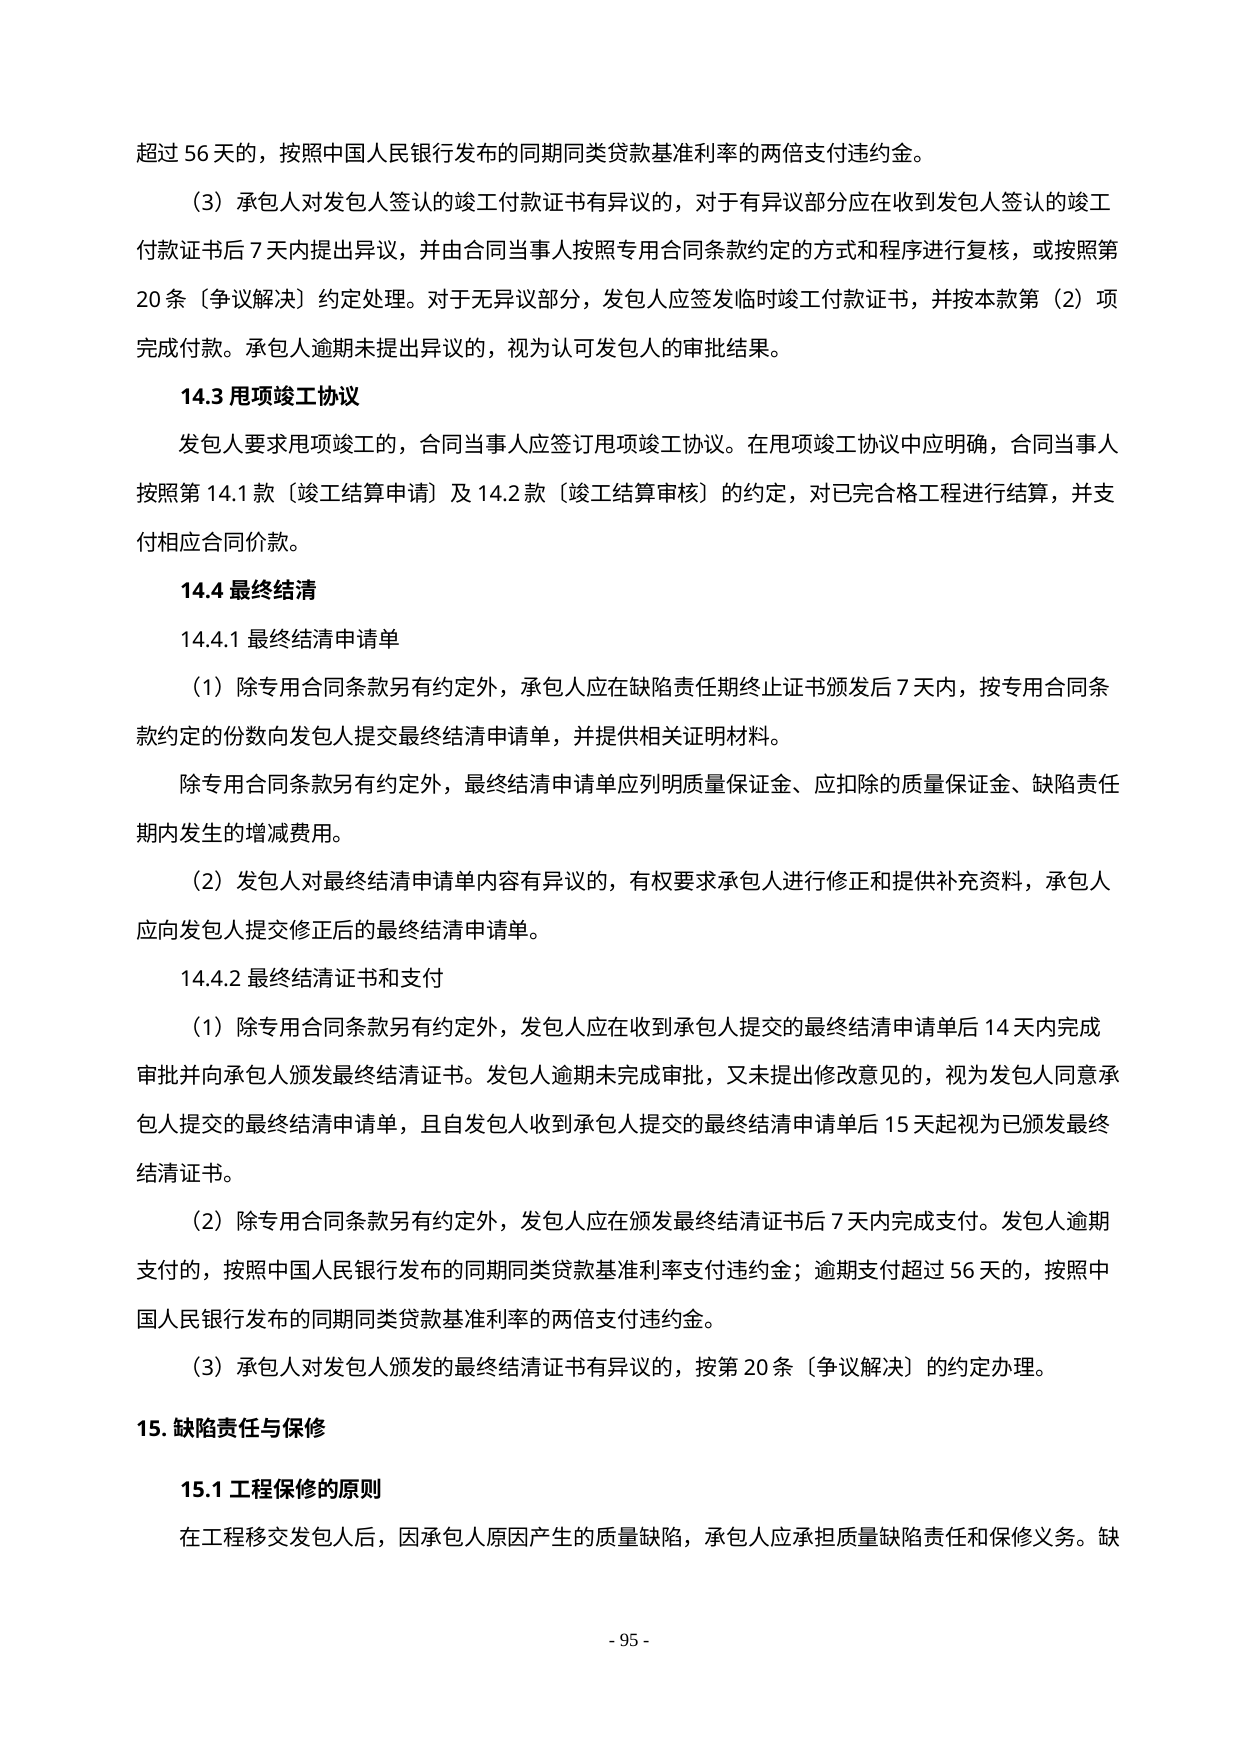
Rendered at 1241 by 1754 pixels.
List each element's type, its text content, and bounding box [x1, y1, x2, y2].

text 除专用合同条款另有约定外，最终结清申请单应列明质量保证金、应扣除的质量保证金、缺陷责任期内发生的增减费用。 [136, 767, 1122, 848]
text （2）发包人对最终结清申请单内容有异议的，有权要求承包人进行修正和提供补充资料，承包人应向发包人提交修正后的最终结清申请单。 [136, 864, 1122, 945]
subtitle 15. 缺陷责任与保修 [136, 1410, 1122, 1443]
text 在工程移交发包人后，因承包人原因产生的质量缺陷，承包人应承担质量缺陷责任和保修义务。缺陷责任期届满，承包人仍应按合同约定的工程各部位保修年限承担保修义务。 [136, 1519, 1122, 1552]
text （3）承包人对发包人颁发的最终结清证书有异议的，按第20条〔争议解决〕的约定办理。 [136, 1349, 1122, 1382]
subtitle 15.1 工程保修的原则 [136, 1471, 1122, 1504]
subtitle 14.4 最终结清 [136, 573, 1122, 605]
text 发包人要求甩项竣工的，合同当事人应签订甩项竣工协议。在甩项竣工协议中应明确，合同当事人按照第14.1款〔竣工结算申请〕及14.2款〔竣工结算审核〕的约定，对已完合格工程进行结算，并支付相应合同价款。 [136, 427, 1122, 557]
text 14.4.2 最终结清证书和支付 [136, 961, 1122, 993]
text （3）承包人对发包人签认的竣工付款证书有异议的，对于有异议部分应在收到发包人签认的竣工付款证书后7天内提出异议，并由合同当事人按照专用合同条款约定的方式和程序进行复核，或按照第20条〔争议解决〕约定处理。对于无异议部分，发包人应签发临时竣工付款证书，并按本款第（2）项完成付款。承包人逾期未提出异议的，视为认可发包人的审批结果。 [136, 184, 1122, 363]
text （1）除专用合同条款另有约定外，承包人应在缺陷责任期终止证书颁发后7天内，按专用合同条款约定的份数向发包人提交最终结清申请单，并提供相关证明材料。 [136, 669, 1122, 751]
text （1）除专用合同条款另有约定外，发包人应在收到承包人提交的最终结清申请单后14天内完成审批并向承包人颁发最终结清证书。发包人逾期未完成审批，又未提出修改意见的，视为发包人同意承包人提交的最终结清申请单，且自发包人收到承包人提交的最终结清申请单后15天起视为已颁发最终结清证书。 [136, 1009, 1122, 1188]
subtitle 14.3 甩项竣工协议 [136, 379, 1122, 411]
text 14.4.1 最终结清申请单 [136, 621, 1122, 654]
text （2）除专用合同条款另有约定外，发包人应在签发竣工付款证书后的14 天内，完成对承包人的竣工付款。发包人逾期支付的，按照中国人民银行发布的同期同类贷款基准利率支付违约金；逾期支付超过56天的，按照中国人民银行发布的同期同类贷款基准利率的两倍支付违约金。 [136, 136, 1122, 168]
text （2）除专用合同条款另有约定外，发包人应在颁发最终结清证书后7天内完成支付。发包人逾期支付的，按照中国人民银行发布的同期同类贷款基准利率支付违约金；逾期支付超过56天的，按照中国人民银行发布的同期同类贷款基准利率的两倍支付违约金。 [136, 1204, 1122, 1334]
